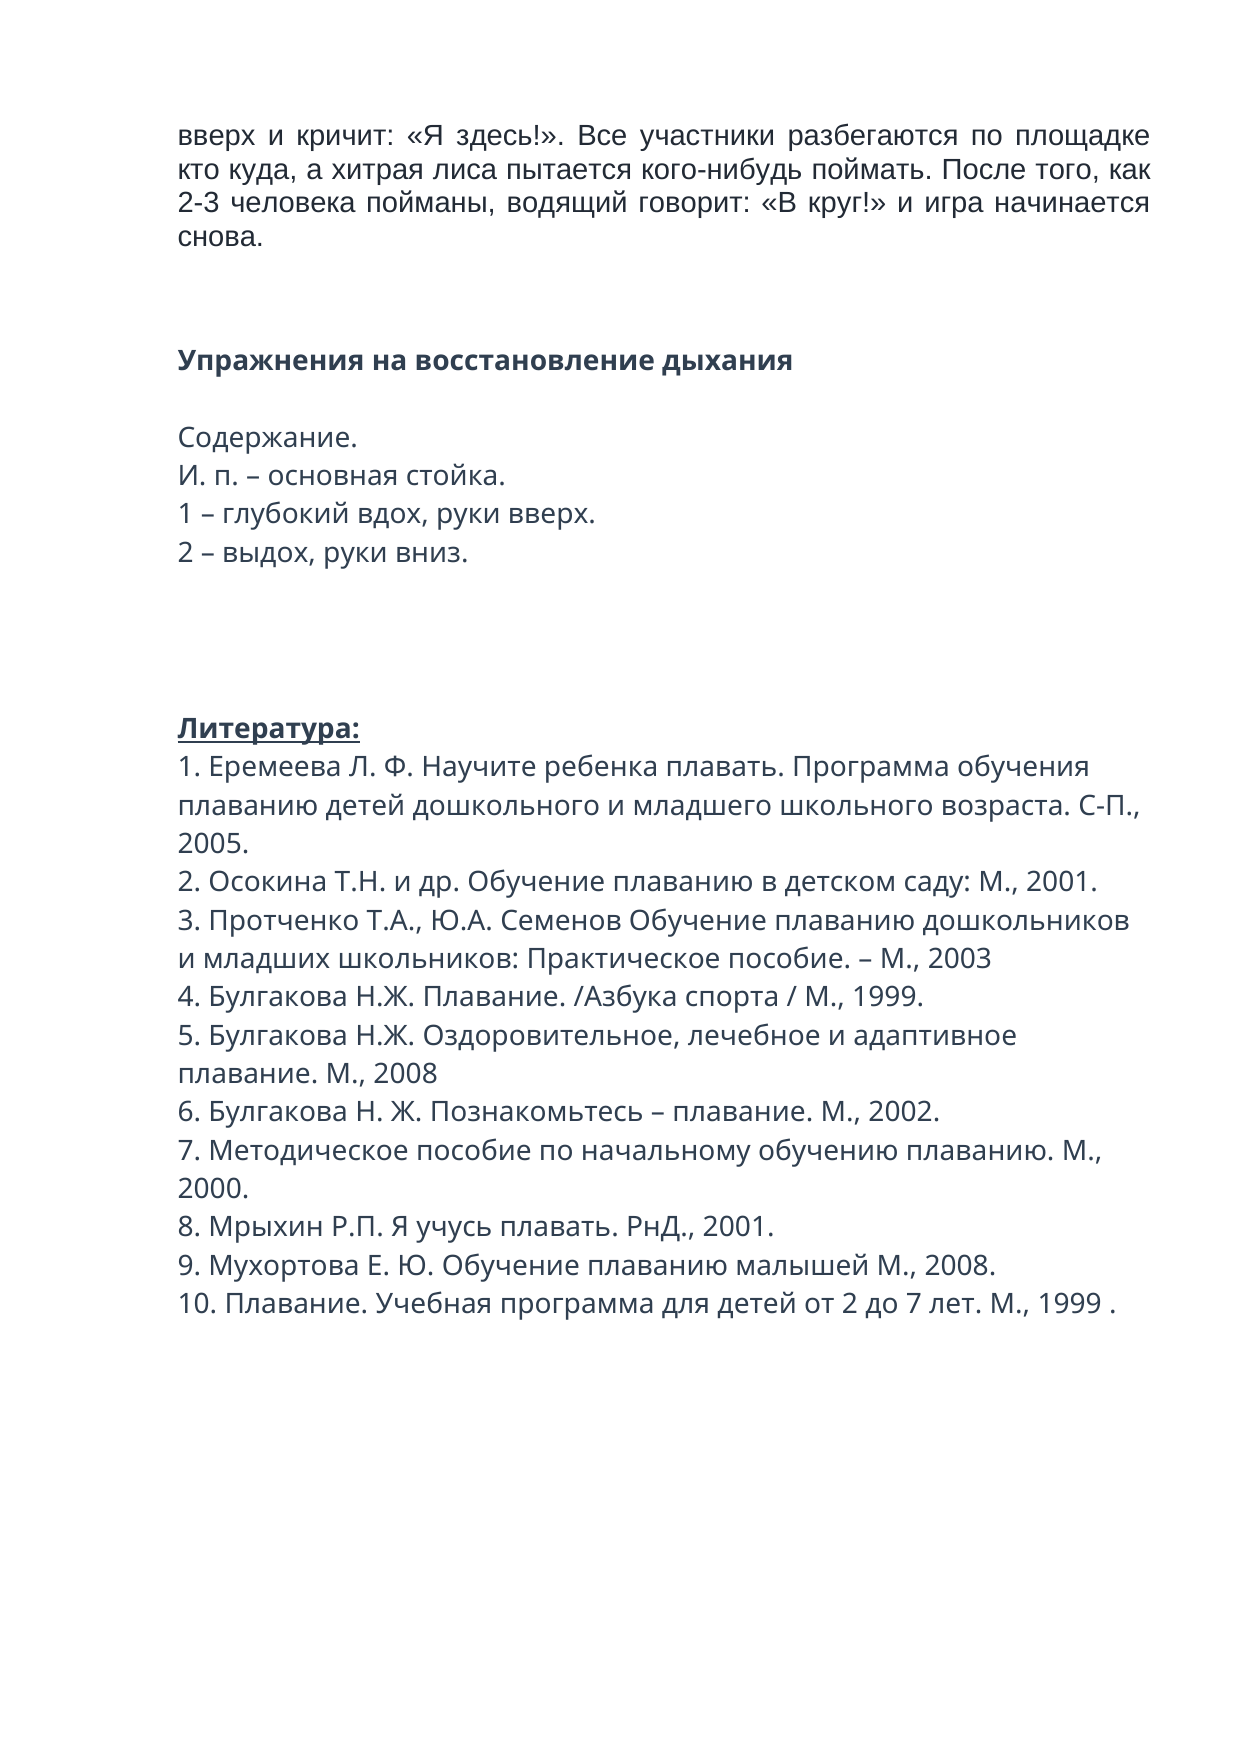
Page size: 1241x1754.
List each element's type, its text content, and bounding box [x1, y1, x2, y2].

text 7. Методическое пособие по начальному обучению плаванию. М., 2000. [177, 1130, 1152, 1207]
text 6. Булгакова Н. Ж. Познакомьтесь – плавание. М., 2002. [177, 1092, 1152, 1130]
text 9. Мухортова Е. Ю. Обучение плаванию малышей М., 2008. [177, 1245, 1152, 1283]
text Упражнения на восстановление дыхания [177, 341, 1152, 379]
text 3. Протченко Т.А., Ю.А. Семенов Обучение плаванию дошкольников и младших школьников: Практическое пособие. – М., 2003 [177, 900, 1152, 977]
text 1. Еремеева Л. Ф. Научите ребенка плавать. Программа обучения плаванию детей дошкольного и младшего школьного возраста. С-П., 2005. [177, 747, 1152, 862]
text 4. Булгакова Н.Ж. Плавание. /Азбука спорта / М., 1999. [177, 977, 1152, 1015]
text Содержание. И. п. – основная стойка. 1 – глубокий вдох, руки вверх. 2 – выдох, руки вниз. [177, 417, 1152, 571]
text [177, 118, 1152, 252]
text 10. Плавание. Учебная программа для детей от 2 до 7 лет. М., 1999 . [177, 1283, 1152, 1322]
text Литература: [177, 708, 1152, 747]
text 2. Осокина Т.Н. и др. Обучение плаванию в детском саду: М., 2001. [177, 862, 1152, 900]
text 5. Булгакова Н.Ж. Оздоровительное, лечебное и адаптивное плавание. М., 2008 [177, 1015, 1152, 1092]
text 8. Мрыхин Р.П. Я учусь плавать. РнД., 2001. [177, 1207, 1152, 1245]
